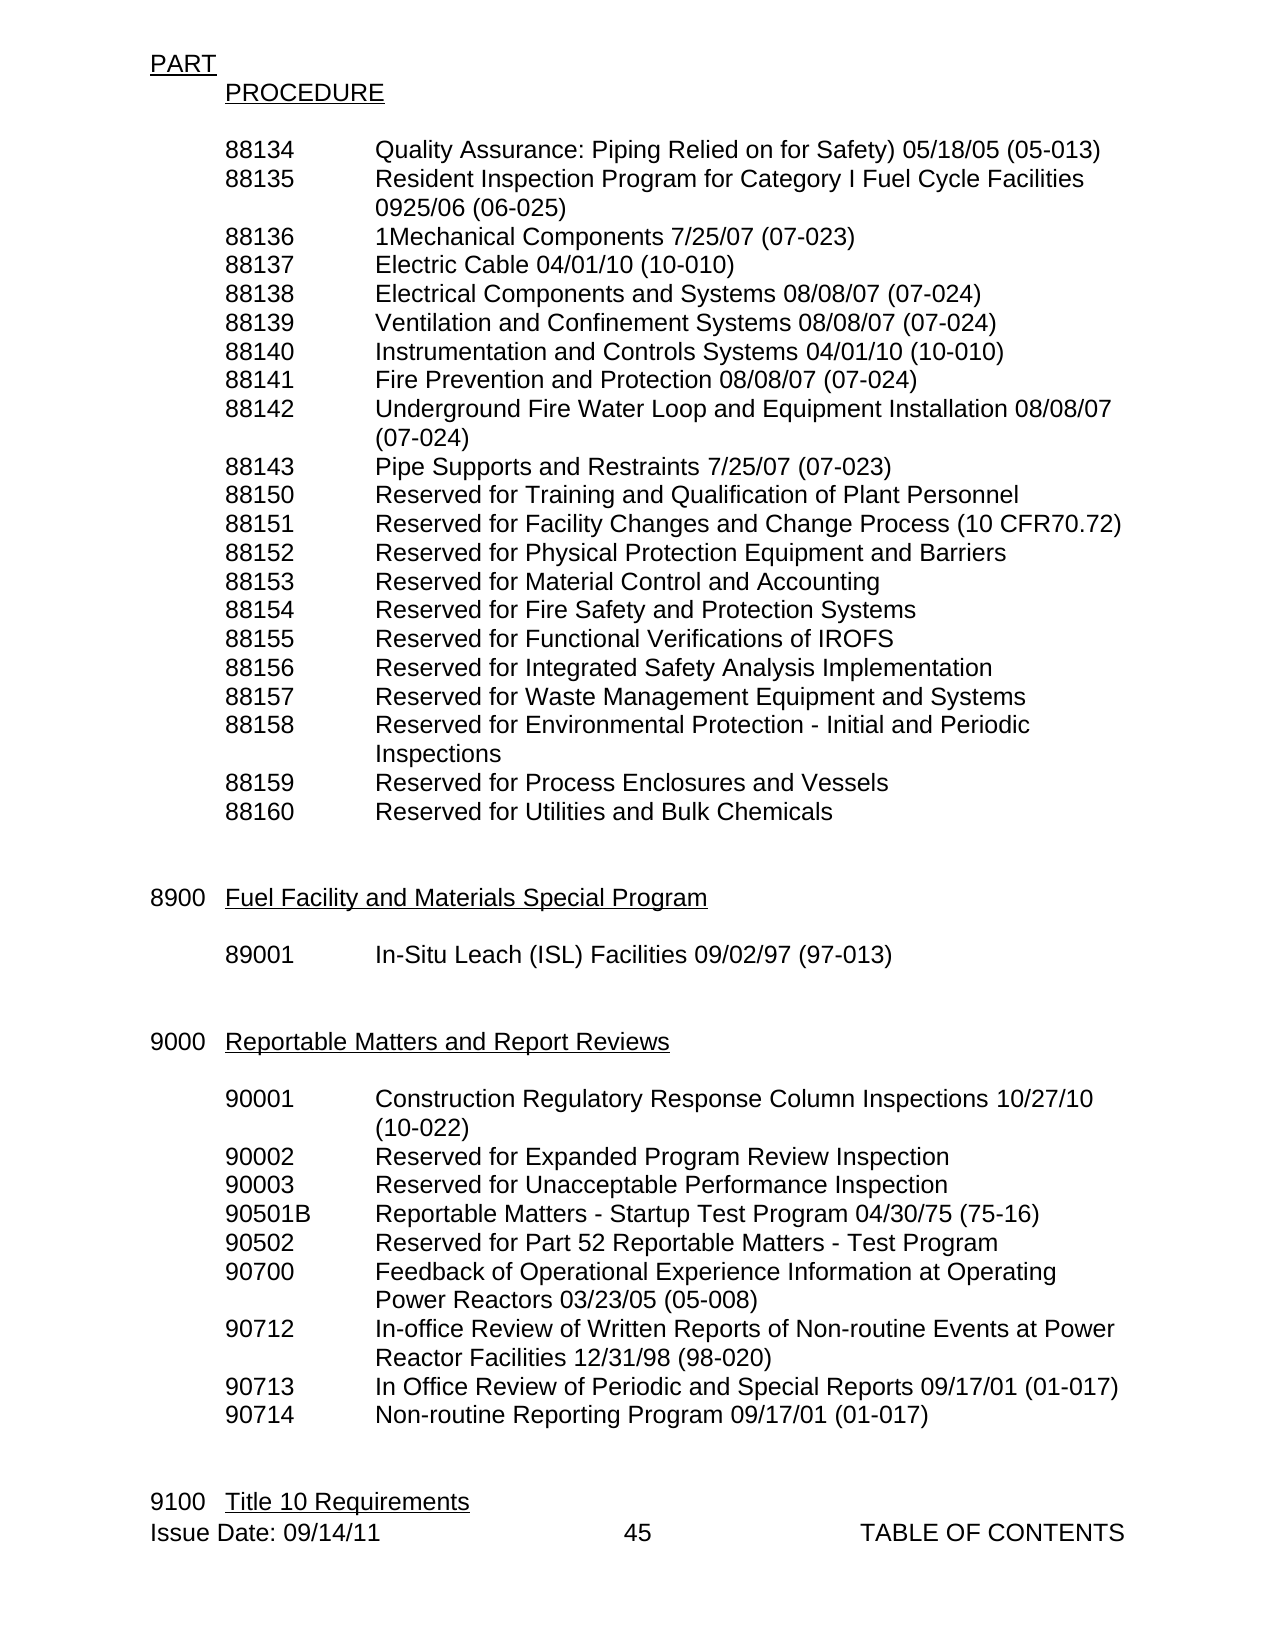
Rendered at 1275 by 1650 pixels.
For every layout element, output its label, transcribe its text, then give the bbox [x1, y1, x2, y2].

text 88157 Reserved for Waste Management Equipment and Systems [150, 682, 1125, 710]
text 88136 Mechanical Components 7/25/07 (07-023) [150, 222, 1125, 250]
text 88152 Reserved for Physical Protection Equipment and Barriers [150, 538, 1125, 567]
text 88134 Quality Assurance: Piping Relied on for Safety) 05/18/05 (05-013) [150, 135, 1125, 164]
text 89001 In-Situ Leach (ISL) Facilities 09/02/97 (97-013) [225, 940, 1125, 969]
text 88151 Reserved for Facility Changes and Change Process (10 CFR70.72) [225, 509, 1125, 538]
text 90713 In Office Review of Periodic and Special Reports 09/17/01 (01-017) [225, 1372, 1125, 1400]
text 88160 Reserved for Utilities and Bulk Chemicals [150, 797, 1125, 825]
text 88135 Resident Inspection Program for Category I Fuel Cycle Facilities 0925/06 (06-025) [150, 164, 1125, 222]
text 88138 Electrical Components and Systems 08/08/07 (07-024) [150, 279, 1125, 308]
text 90712 In-office Review of Written Reports of Non-routine Events at Power Reactor Facilities 12/31/98 (98-020) [225, 1314, 1125, 1372]
text 88158 Reserved for Environmental Protection - Initial and Periodic Inspections [225, 710, 1125, 768]
text 90003 Reserved for Unacceptable Performance Inspection [225, 1170, 1125, 1199]
text 9100 Title 10 Requirements [150, 1487, 1125, 1515]
text 88141 Fire Prevention and Protection 08/08/07 (07-024) [150, 365, 1125, 394]
text 90002 Reserved for Expanded Program Review Inspection [225, 1142, 1125, 1170]
text 88143 Pipe Supports and Restraints 7/25/07 (07-023) [150, 452, 1125, 480]
text 90502 Reserved for Part 52 Reportable Matters - Test Program [225, 1228, 1125, 1257]
text 90700 Feedback of Operational Experience Information at Operating Power Reactors 03/23/05 (05-008) [225, 1257, 1125, 1314]
text 88137 Electric Cable 04/01/10 (10-010) [150, 250, 1125, 279]
text 88153 Reserved for Material Control and Accounting [150, 567, 1125, 595]
text 88156 Reserved for Integrated Safety Analysis Implementation [150, 653, 1125, 682]
text 88142 Underground Fire Water and Equipment Installation 08/08/07 (07-024) [225, 394, 1125, 452]
text 90714 Non-routine Reporting Program 09/17/01 (01-017) [225, 1400, 1125, 1429]
text 88155 Reserved for Functional Verifications of IROFS [150, 624, 1125, 653]
text 90501B Reportable Matters - Startup Test Program 04/30/75 (75-16) [225, 1199, 1125, 1228]
text 88154 Reserved for Fire Safety and Protection Systems [150, 595, 1125, 624]
text 88140 Instrumentation and Controls Systems 04/01/10 (10-010) [150, 337, 1125, 365]
text 88150 Reserved for Training and Qualification of Plant Personnel [150, 480, 1125, 509]
text 88139 Ventilation and Confinement Systems 08/08/07 (07-024) [150, 308, 1125, 337]
text 90001 Construction Regulatory Response Column Inspections 10/27/10 (10-022) [150, 1084, 1125, 1142]
text 88159 Reserved for Process Enclosures and Vessels [150, 768, 1125, 797]
text 8900 Fuel Facility and Materials Special Program [150, 883, 1125, 912]
text 9000 Reportable Matters and Report Reviews [150, 1027, 1125, 1055]
